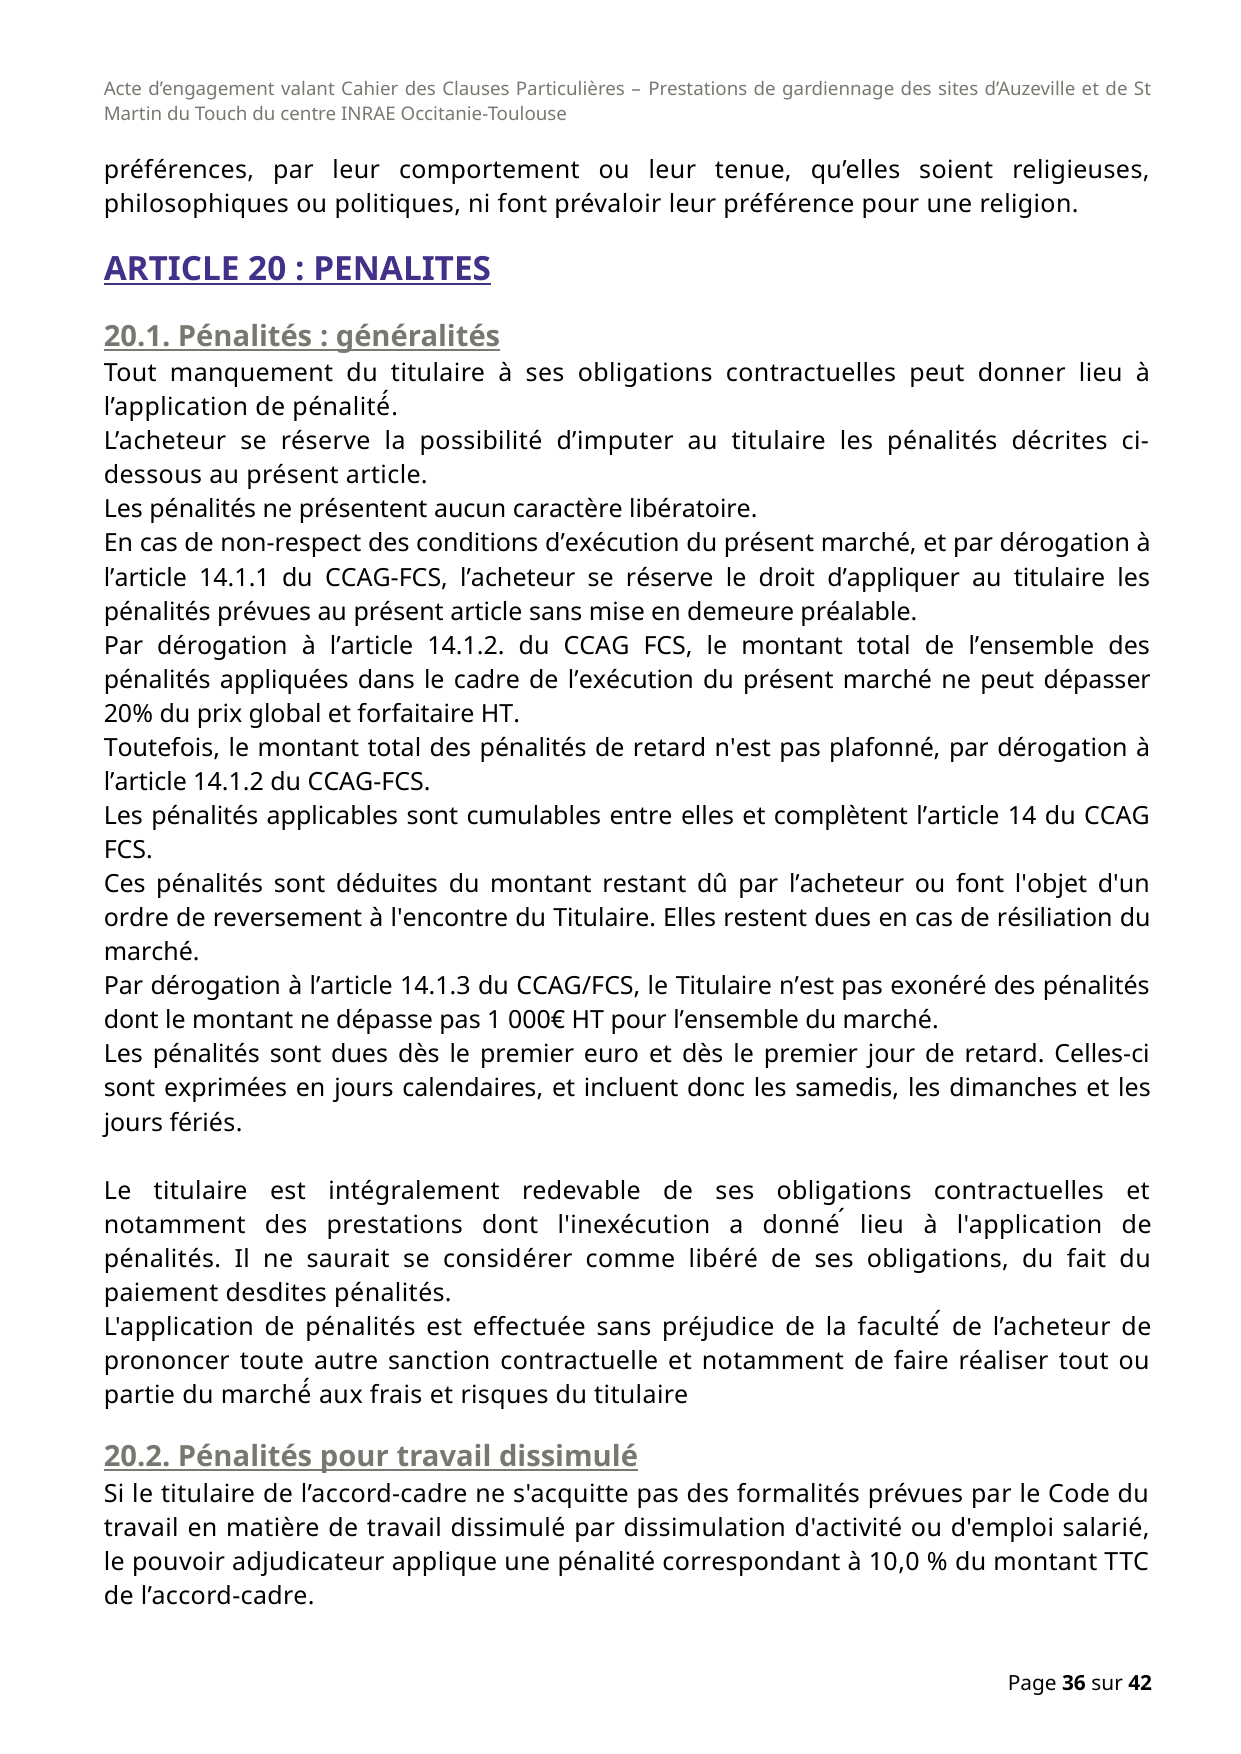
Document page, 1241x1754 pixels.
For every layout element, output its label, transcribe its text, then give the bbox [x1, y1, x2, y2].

text L'application de pénalités est effectuée sans préjudice de la faculté́ de l’acheteur de prononcer toute autre sanction contractuelle et notamment de faire réaliser tout ou partie du marché́ aux frais et risques du titulaire [103, 1308, 1152, 1411]
text Les pénalités ne présentent aucun caractère libératoire. [103, 491, 1152, 525]
subtitle 20.2. Pénalités pour travail dissimulé [103, 1436, 1152, 1475]
text Par dérogation à l’article 14.1.2. du CCAG FCS, le montant total de l’ensemble des pénalités appliquées dans le cadre de l’exécution du présent marché ne peut dépasser 20% du prix global et forfaitaire HT. [103, 627, 1152, 729]
subtitle Article 20 : PENALITES [103, 245, 1152, 290]
text En cas de non-respect des conditions d’exécution du présent marché, et par dérogation à l’article 14.1.1 du CCAG-FCS, l’acheteur se réserve le droit d’appliquer au titulaire les pénalités prévues au présent article sans mise en demeure préalable. [103, 525, 1152, 627]
text Les pénalités sont dues dès le premier euro et dès le premier jour de retard. Celles-ci sont exprimées en jours calendaires, et incluent donc les samedis, les dimanches et les jours fériés. [103, 1036, 1152, 1138]
text L’acheteur se réserve la possibilité d’imputer au titulaire les pénalités décrites ci-dessous au présent article. [103, 423, 1152, 491]
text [103, 152, 1152, 220]
text Toutefois, le montant total des pénalités de retard n'est pas plafonné, par dérogation à l’article 14.1.2 du CCAG-FCS. [103, 729, 1152, 798]
subtitle 20.1. Pénalités : généralités [103, 315, 1152, 355]
text Le titulaire est intégralement redevable de ses obligations contractuelles et notamment des prestations dont l'inexécution a donné́ lieu à l'application de pénalités. Il ne saurait se considérer comme libéré de ses obligations, du fait du paiement desdites pénalités. [103, 1172, 1152, 1308]
text Ces pénalités sont déduites du montant restant dû par l’acheteur ou font l'objet d'un ordre de reversement à l'encontre du Titulaire. Elles restent dues en cas de résiliation du marché. [103, 866, 1152, 968]
text Si le titulaire de l’accord-cadre ne s'acquitte pas des formalités prévues par le Code du travail en matière de travail dissimulé par dissimulation d'activité ou d'emploi salarié, le pouvoir adjudicateur applique une pénalité correspondant à 10,0 % du montant TTC de l’accord-cadre. [103, 1475, 1152, 1612]
text Tout manquement du titulaire à ses obligations contractuelles peut donner lieu à l’application de pénalité́. [103, 355, 1152, 423]
text Par dérogation à l’article 14.1.3 du CCAG/FCS, le Titulaire n’est pas exonéré des pénalités dont le montant ne dépasse pas 1 000€ HT pour l’ensemble du marché. [103, 968, 1152, 1036]
text Les pénalités applicables sont cumulables entre elles et complètent l’article 14 du CCAG FCS. [103, 798, 1152, 866]
